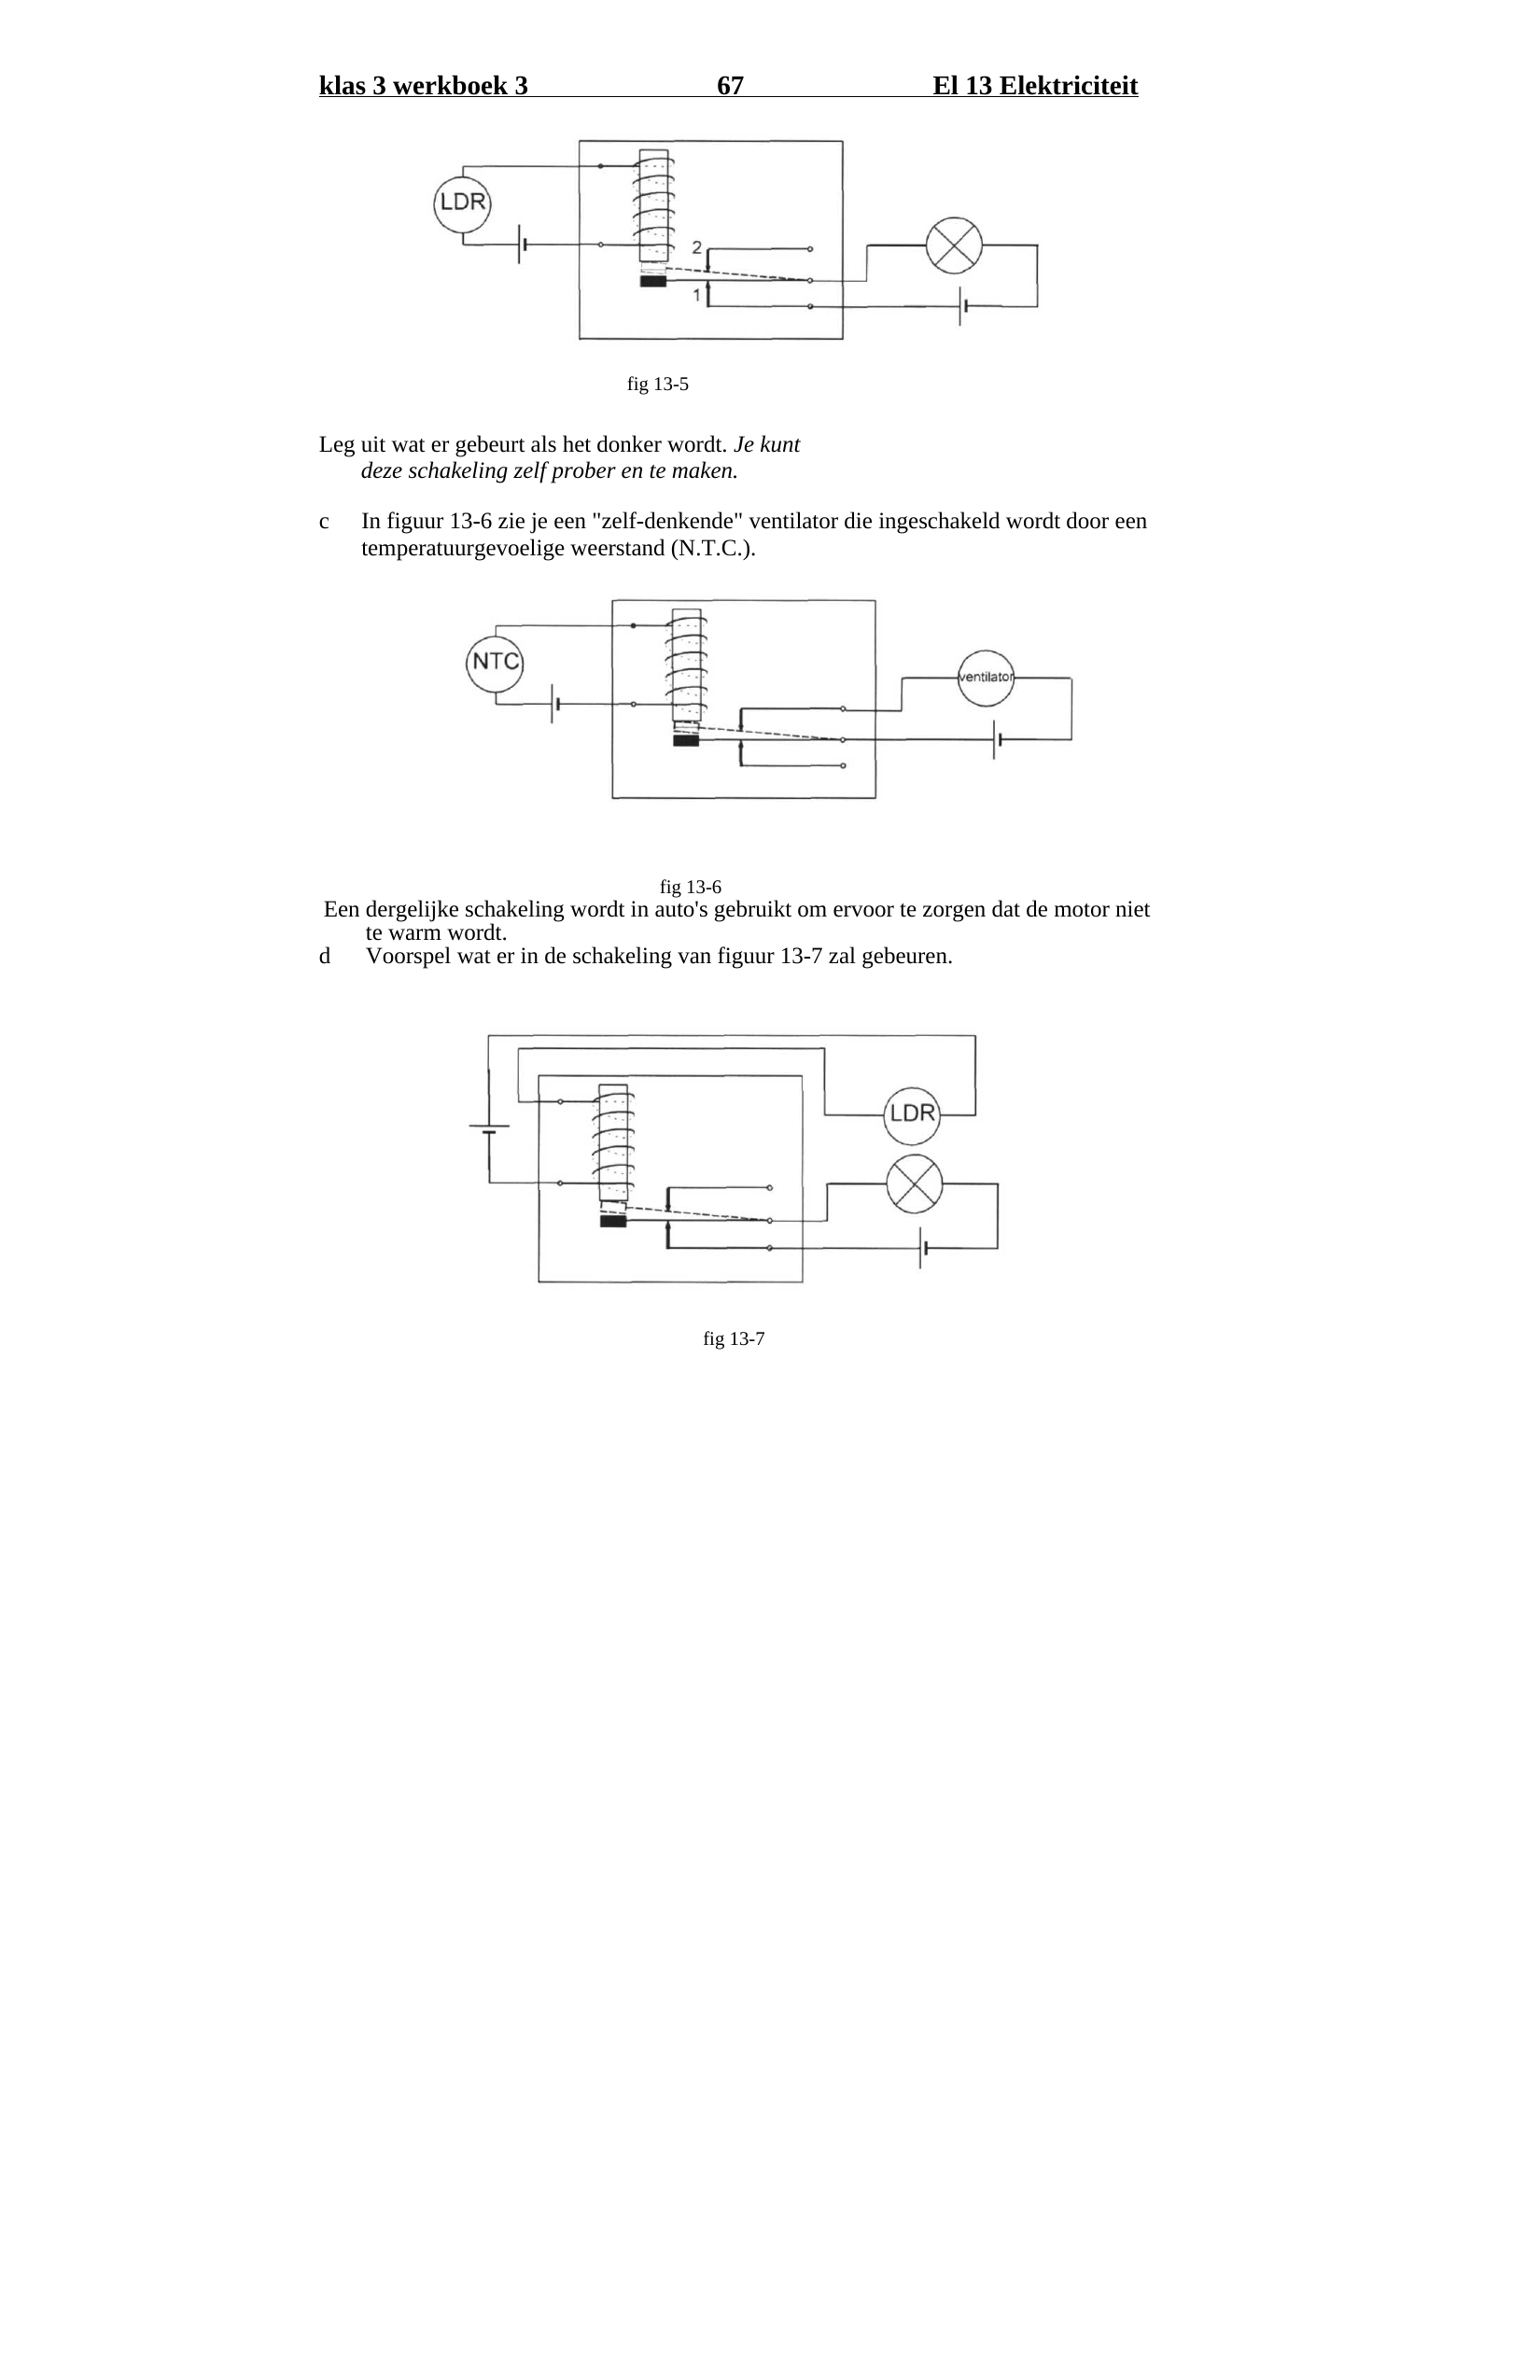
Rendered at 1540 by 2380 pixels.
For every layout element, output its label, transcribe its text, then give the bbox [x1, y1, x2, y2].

picture [456, 589, 1089, 805]
text fig 13-7 [704, 1328, 772, 1350]
text fig 13-6 [660, 875, 1141, 898]
text Leg uit wat er gebeurt als het donker wordt. Je kunt deze schakeling zelf prober en te maken. [319, 430, 841, 483]
picture [422, 122, 1053, 346]
text Een dergelijke schakeling wordt in auto's gebruikt om ervoor te zorgen dat de motor niet te warm wordt. [324, 898, 1170, 945]
text fig 13-5 [627, 372, 1141, 395]
text d Voorspel wat er in de schakeling van figuur 13-7 zal gebeuren. [319, 945, 1141, 968]
text c In figuur 13-6 zie je een "zelf-denkende" ventilator die ingeschakeld wordt door een temperatuurgevoelige weerstand (N.T.C.). [319, 507, 1170, 561]
